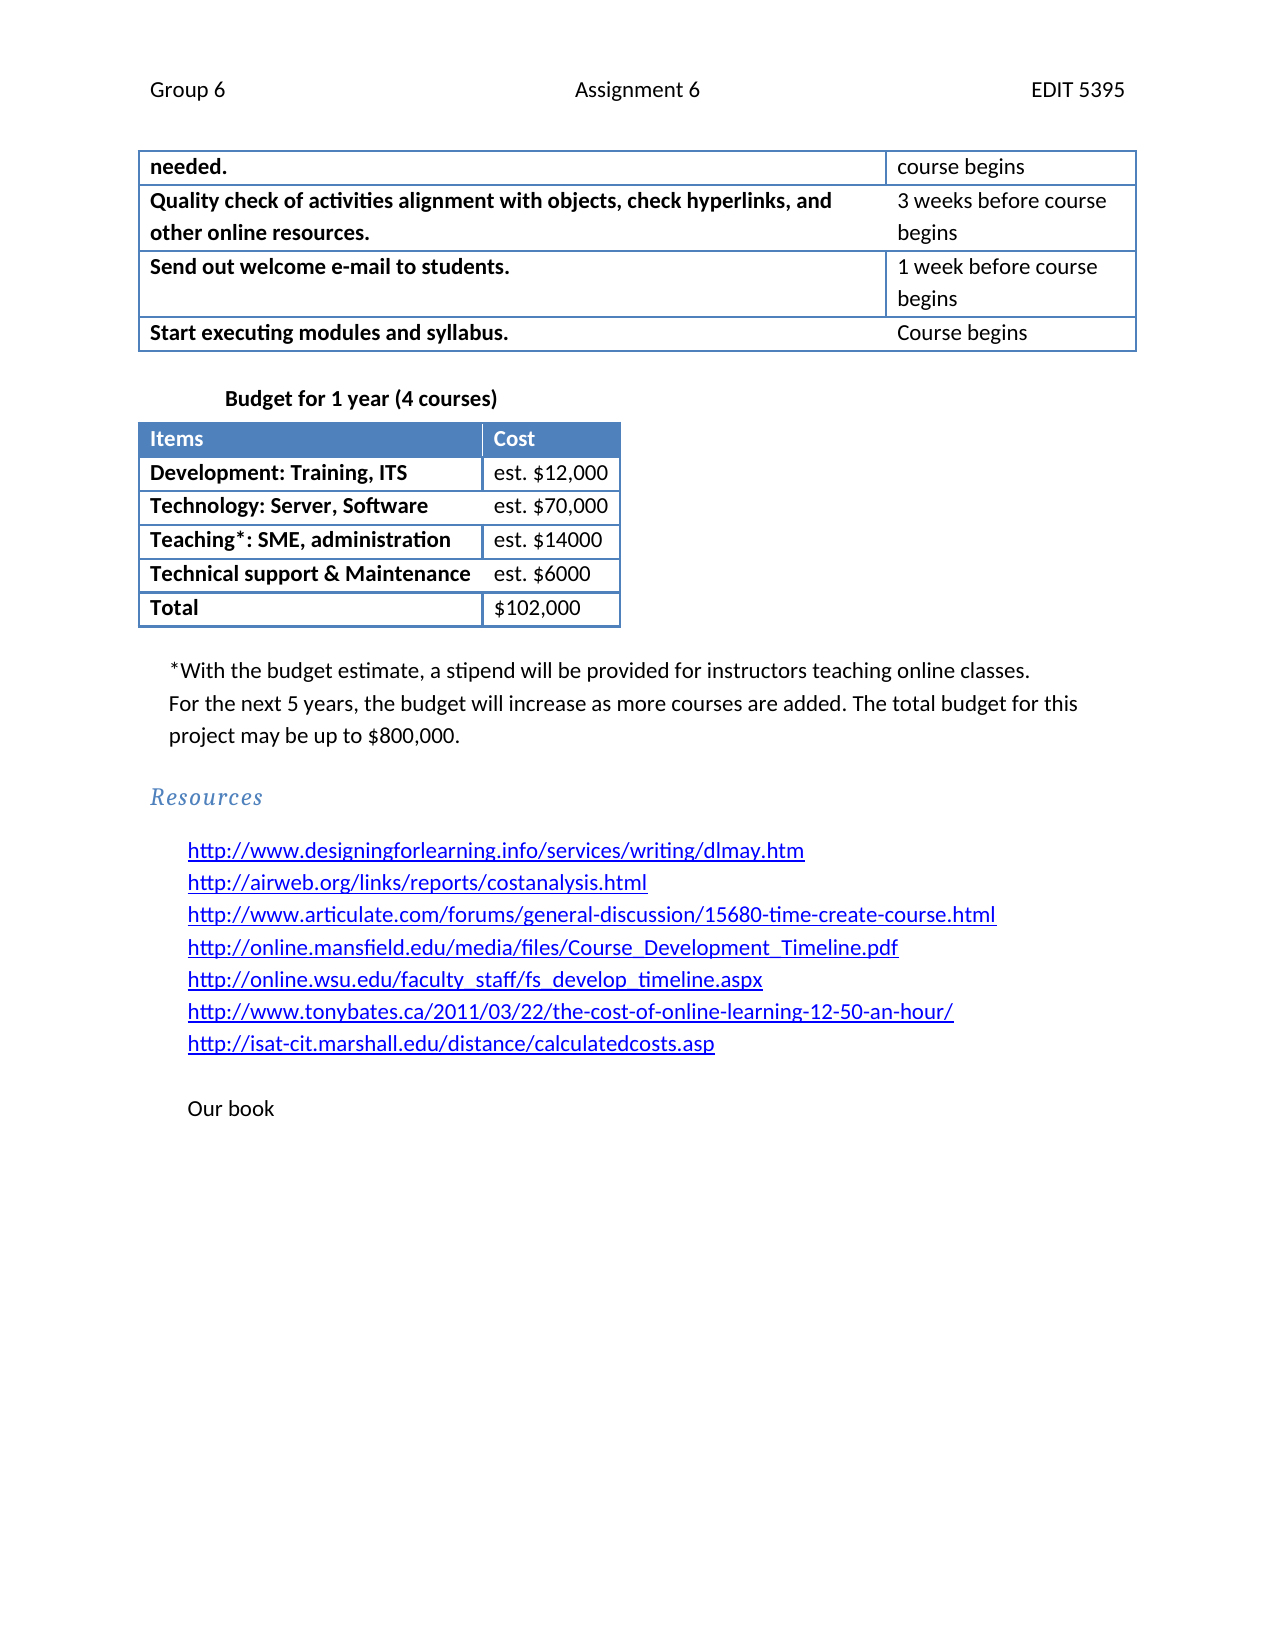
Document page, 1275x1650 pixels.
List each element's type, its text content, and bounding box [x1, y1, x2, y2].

table_cell $102,000 [484, 594, 619, 625]
table_header Items [140, 424, 482, 456]
subtitle Resources [150, 782, 1125, 811]
table_cell Start executing modules and syllabus. [140, 318, 886, 350]
table_cell Quality check of activities alignment with objects, check hyperlinks, and other online resources. [140, 186, 886, 250]
table_cell est. $14000 [484, 526, 619, 557]
table_cell Total [140, 594, 481, 625]
table_cell est. $70,000 [483, 492, 619, 523]
list http://www.designingforlearning.info/services/writing/dlmay.htm http://airweb.org/links/reports/costanalysis.html http://www.articulate.com/forums/general-discussion/15680-time-create-course.html http://online.mansfield.edu/media/files/Course_Development_Timeline.pdf http://online.wsu.edu/faculty_staff/fs_develop_timeline.aspx http://www.tonybates.ca/2011/03/22/the-cost-of-online-learning-12-50-an-hour/ http://isat-cit.marshall.edu/distance/calculatedcosts.asp [187, 836, 1125, 1057]
table_cell est. $6000 [483, 560, 619, 591]
table_cell est. $12,000 [484, 458, 619, 489]
list Our book [187, 1094, 1125, 1122]
table_cell 3 weeks before course begins [886, 186, 1135, 250]
table_header Cost [483, 424, 619, 456]
table_cell Technology: Server, Software [140, 492, 482, 523]
table_cell Send out welcome e-mail to students. [140, 252, 885, 316]
table_cell Technical support & Maintenance [140, 560, 482, 591]
list *With the budget estimate, a stipend will be provided for instructors teaching online classes. For the next 5 years, the budget will increase as more courses are added. The total budget for this project may be up to $800,000. [169, 657, 1125, 749]
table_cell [887, 152, 1135, 184]
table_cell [140, 152, 885, 184]
table_cell Teaching*: SME, administration [140, 526, 481, 557]
table_cell Course begins [886, 318, 1135, 350]
table_cell 1 week before course begins [887, 252, 1135, 316]
list Budget for 1 year (4 courses) [225, 384, 1110, 412]
table_cell Development: Training, ITS [140, 458, 481, 489]
